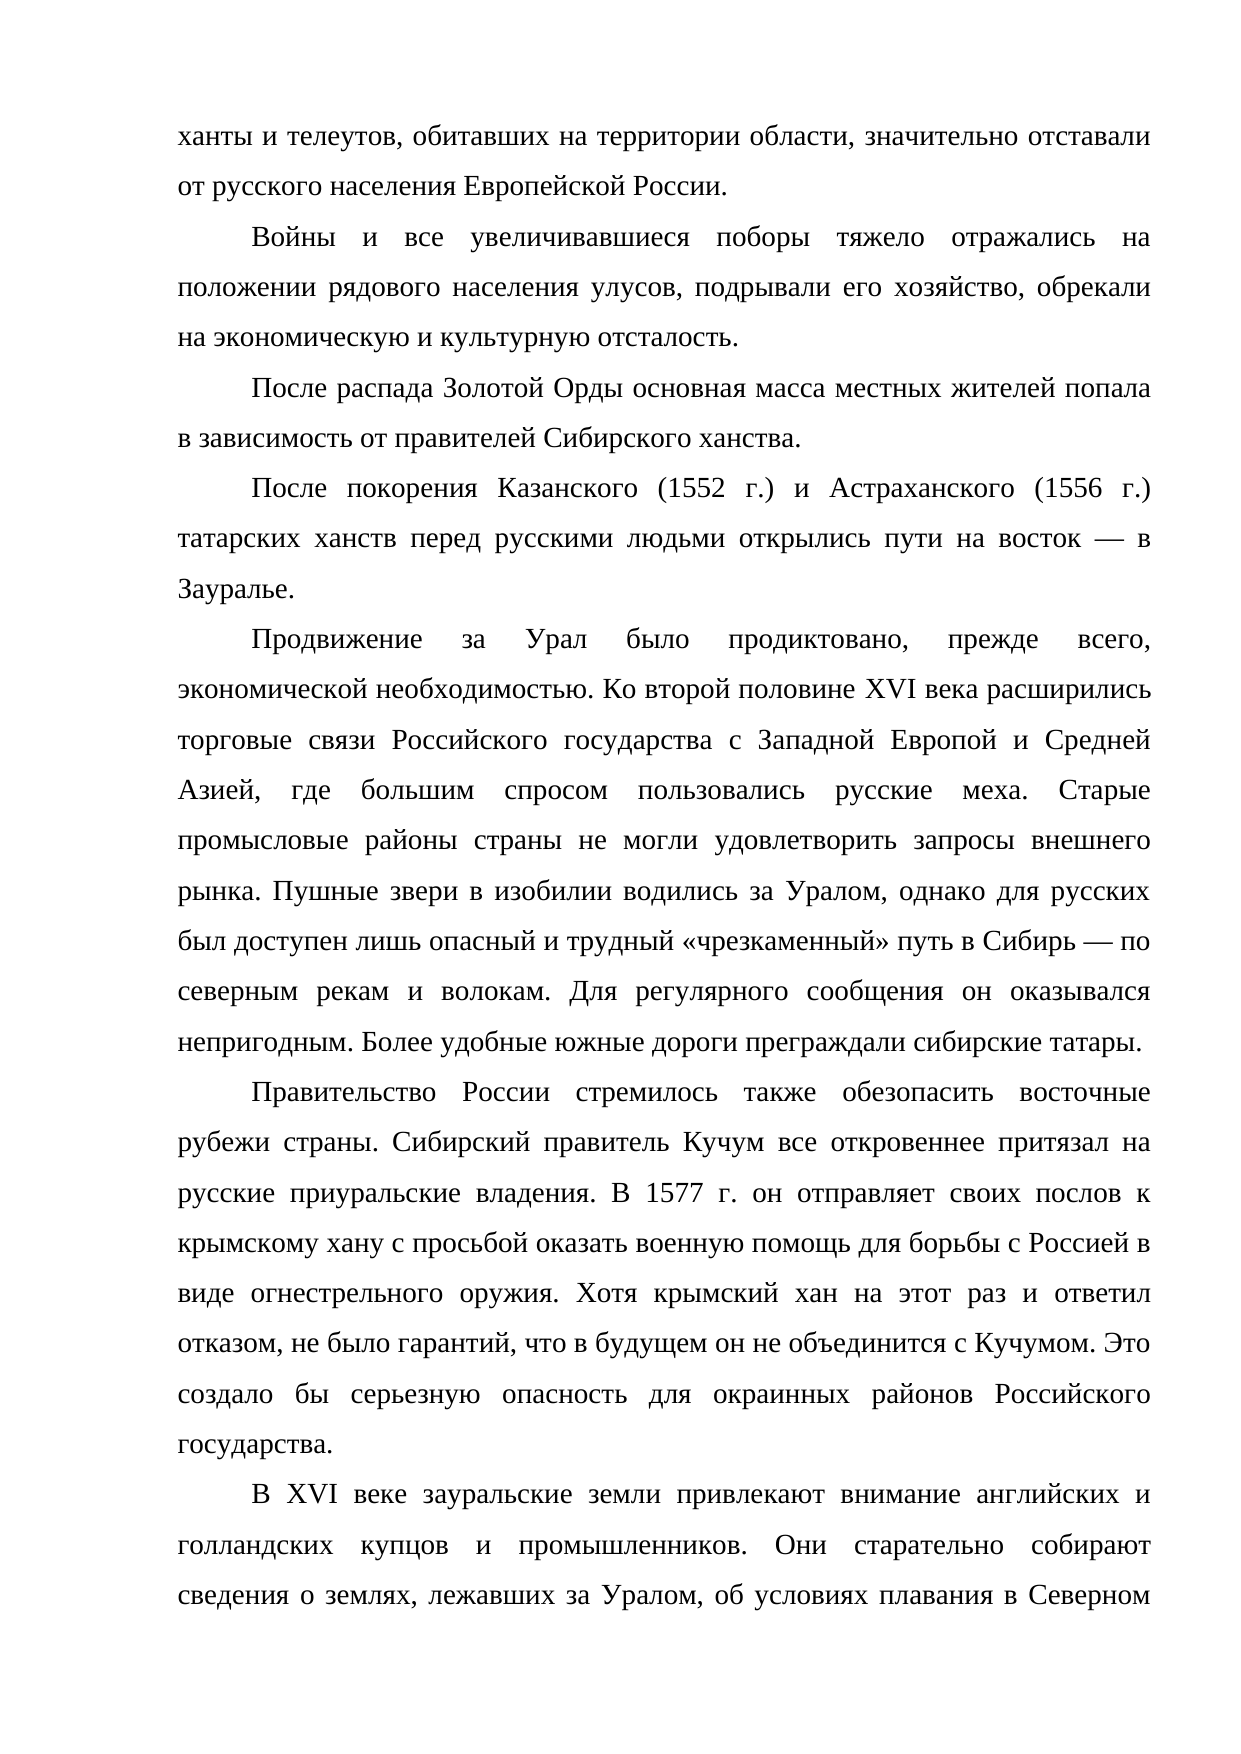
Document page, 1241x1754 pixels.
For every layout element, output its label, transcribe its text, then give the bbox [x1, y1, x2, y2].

text Войны и все увеличивавшиеся поборы тяжело отражались на положении рядового населения улусов, подрывали его хозяйство, обрекали на экономическую и культурную отсталость. [177, 219, 1152, 353]
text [177, 1477, 1152, 1611]
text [177, 118, 1152, 202]
text После распада Золотой Орды основная масса местных жителей попала в зависимость от правителей Сибирского ханства. [177, 370, 1152, 453]
text Продвижение за Урал было продиктовано, прежде всего, экономической необходимостью. Ко второй половине XVI века расширились торговые связи Российского государства с Западной Европой и Средней Азией, где большим спросом пользовались русские меха. Старые промысловые районы страны не могли удовлетворить запросы внешнего рынка. Пушные звери в изобилии водились за Уралом, однако для русских был доступен лишь опасный и трудный «чрезкаменный» путь в Сибирь — по северным рекам и волокам. Для регулярного сообщения он оказывался непригодным. Более удобные южные дороги преграждали сибирские татары. [177, 621, 1152, 1057]
text После покорения Казанского (.) и Астраханского (.) татарских ханств перед русскими людьми открылись пути на восток — в Зауралье. [177, 470, 1152, 604]
text Правительство России стремилось также обезопасить восточные рубежи страны. Сибирский правитель Кучум все откровеннее притязал на русские приуральские владения. В . он отправляет своих послов к крымскому хану с просьбой оказать военную помощь для борьбы с Россией в виде огнестрельного оружия. Хотя крымский хан на этот раз и ответил отказом, не было гарантий, что в будущем он не объединится с Кучумом. Это создало бы серьезную опасность для окраинных районов Российского государства. [177, 1074, 1152, 1460]
